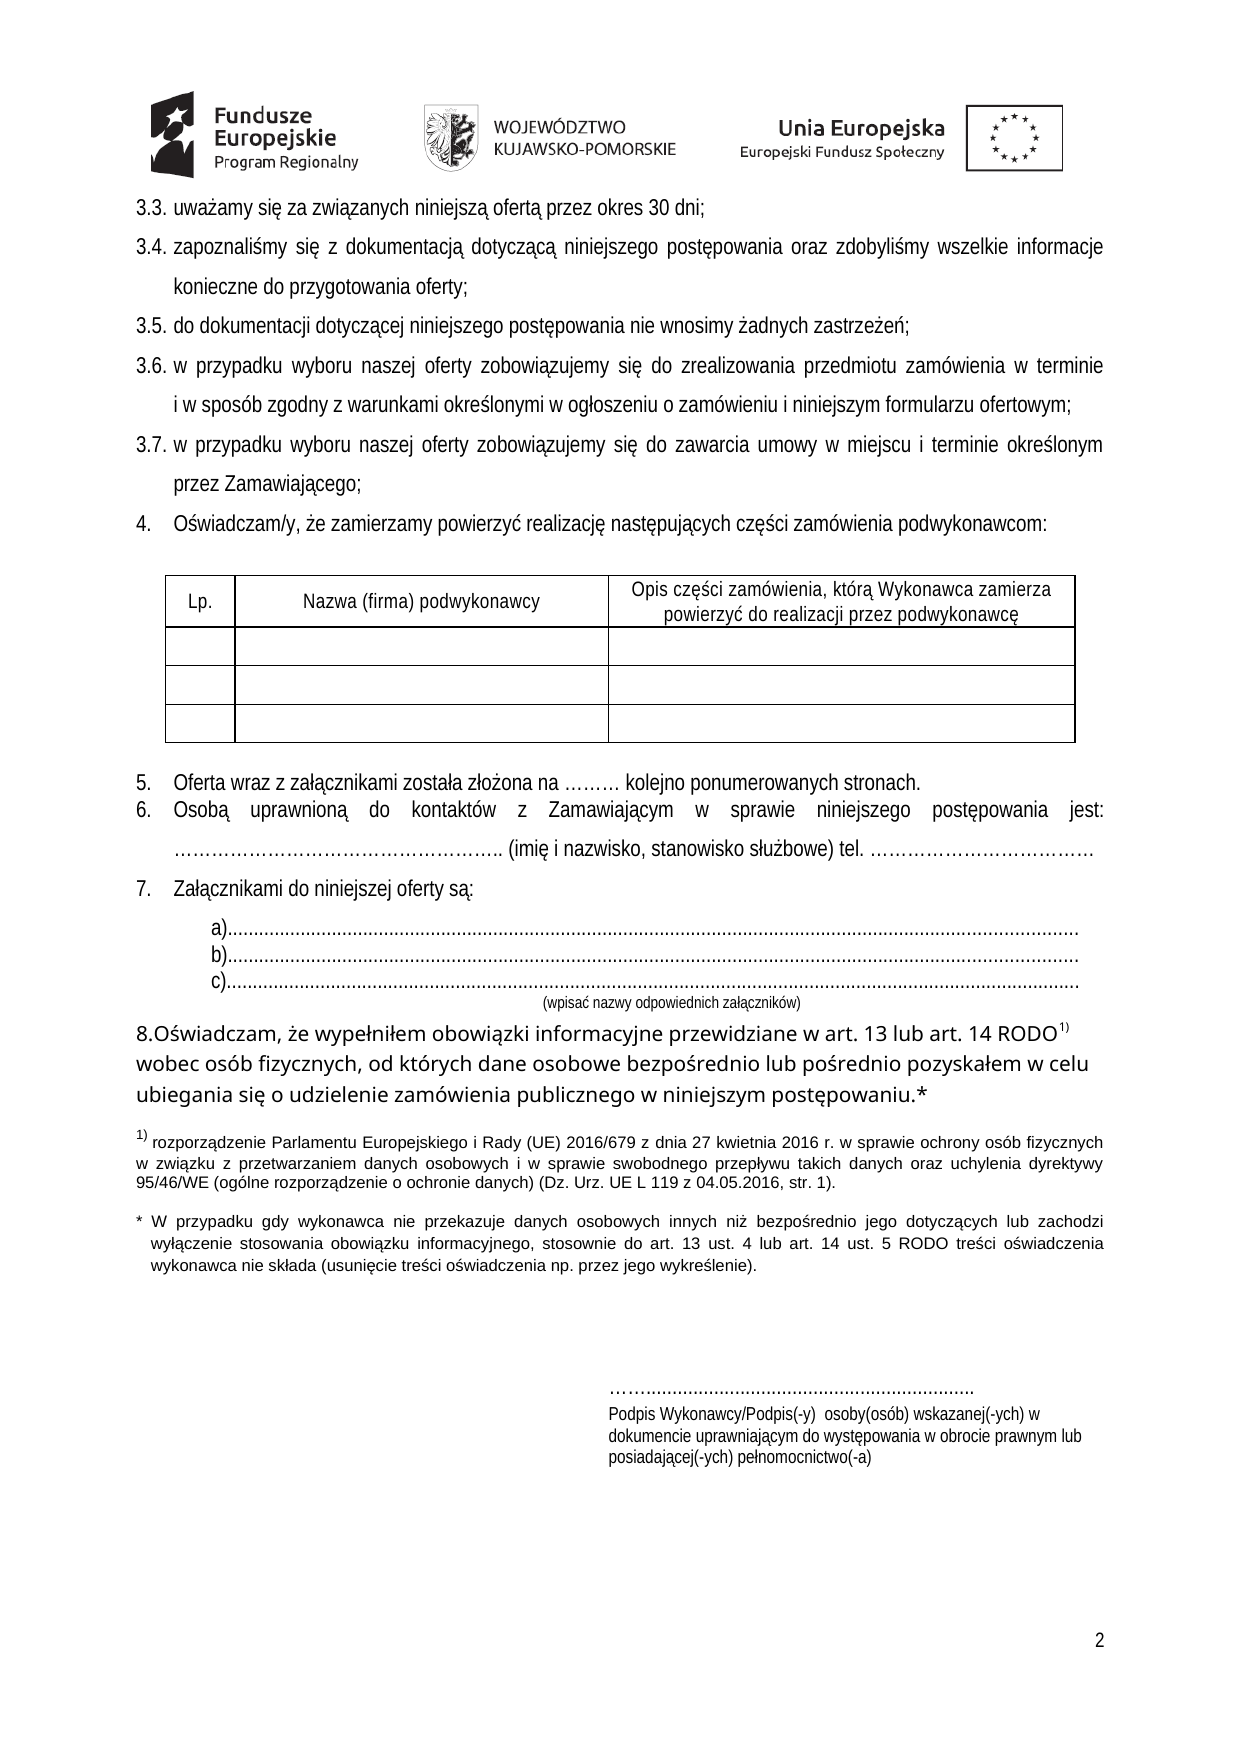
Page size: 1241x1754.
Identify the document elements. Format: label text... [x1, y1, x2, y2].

list Osobą uprawnioną do kontaktów z Zamawiającym w sprawie niniejszego postępowania jest: …………………………………………….. (imię i nazwisko, stanowisko służbowe) tel. ……………………………… [136, 796, 1104, 862]
text a) [211, 914, 1104, 941]
table_cell [609, 705, 1074, 742]
list Oświadczam/y, że zamierzamy powierzyć realizację następujących części zamówienia podwykonawcom: [136, 509, 1104, 536]
table_cell [166, 666, 234, 703]
table_cell [166, 628, 234, 665]
table_header Nazwa (firma) podwykonawcy [236, 576, 608, 626]
text 1) rozporządzenie Parlamentu Europejskiego i Rady (UE) 2016/679 z dnia 27 kwietnia 2016 r. w sprawie ochrony osób fizycznych w związku z przetwarzaniem danych osobowych i w sprawie swobodnego przepływu takich danych oraz uchylenia dyrektywy 95/46/WE (ogólne rozporządzenie o ochronie danych) (Dz. Urz. UE L 119 z 04.05.2016, str. 1). [136, 1127, 1104, 1192]
list zapoznaliśmy się z dokumentacją dotyczącą niniejszego postępowania oraz zdobyliśmy wszelkie informacje konieczne do przygotowania oferty; [136, 233, 1104, 299]
table_cell [609, 666, 1074, 703]
list uważamy się za związanych niniejszą ofertą przez okres 30 dni; [136, 194, 1104, 220]
table_cell [609, 628, 1074, 665]
table_cell [236, 705, 608, 742]
table_cell [236, 628, 608, 665]
text 8.Oświadczam, że wypełniłem obowiązki informacyjne przewidziane w art. 13 lub art. 14 RODO1) wobec osób fizycznych, od których dane osobowe bezpośrednio lub pośrednio pozyskałem w celu ubiegania się o udzielenie zamówienia publicznego w niniejszym postępowaniu.* [136, 1019, 1104, 1108]
text b) [211, 941, 1104, 967]
text c) [211, 967, 1104, 993]
table_header Opis części zamówienia, którą Wykonawca zamierza powierzyć do realizacji przez podwykonawcę [609, 576, 1074, 626]
table_cell [236, 666, 608, 703]
table_header Lp. [166, 576, 234, 626]
list w przypadku wyboru naszej oferty zobowiązujemy się do zawarcia umowy w miejscu i terminie określonym przez Zamawiającego; [136, 431, 1104, 496]
text ……............................................................... [608, 1373, 1104, 1399]
picture [135, 73, 1081, 194]
list do dokumentacji dotyczącej niniejszego postępowania nie wnosimy żadnych zastrzeżeń; [136, 312, 1104, 338]
list Oferta wraz z załącznikami została złożona na ……… kolejno ponumerowanych stronach. [136, 769, 1104, 796]
text (wpisać nazwy odpowiednich załączników) [239, 993, 1104, 1012]
text Podpis Wykonawcy/Podpis(-y) osoby(osób) wskazanej(-ych) w dokumencie uprawniającym do występowania w obrocie prawnym lub posiadającej(-ych) pełnomocnictwo(-a) [608, 1403, 1104, 1468]
list Załącznikami do niniejszej oferty są: [136, 875, 1104, 901]
table_cell [166, 705, 234, 742]
text * W przypadku gdy wykonawca nie przekazuje danych osobowych innych niż bezpośrednio jego dotyczących lub zachodzi wyłączenie stosowania obowiązku informacyjnego, stosownie do art. 13 ust. 4 lub art. 14 ust. 5 RODO treści oświadczenia wykonawca nie składa (usunięcie treści oświadczenia np. przez jego wykreślenie). [136, 1212, 1104, 1275]
list w przypadku wyboru naszej oferty zobowiązujemy się do zrealizowania przedmiotu zamówienia w terminie i w sposób zgodny z warunkami określonymi w ogłoszeniu o zamówieniu i niniejszym formularzu ofertowym; [136, 352, 1104, 417]
